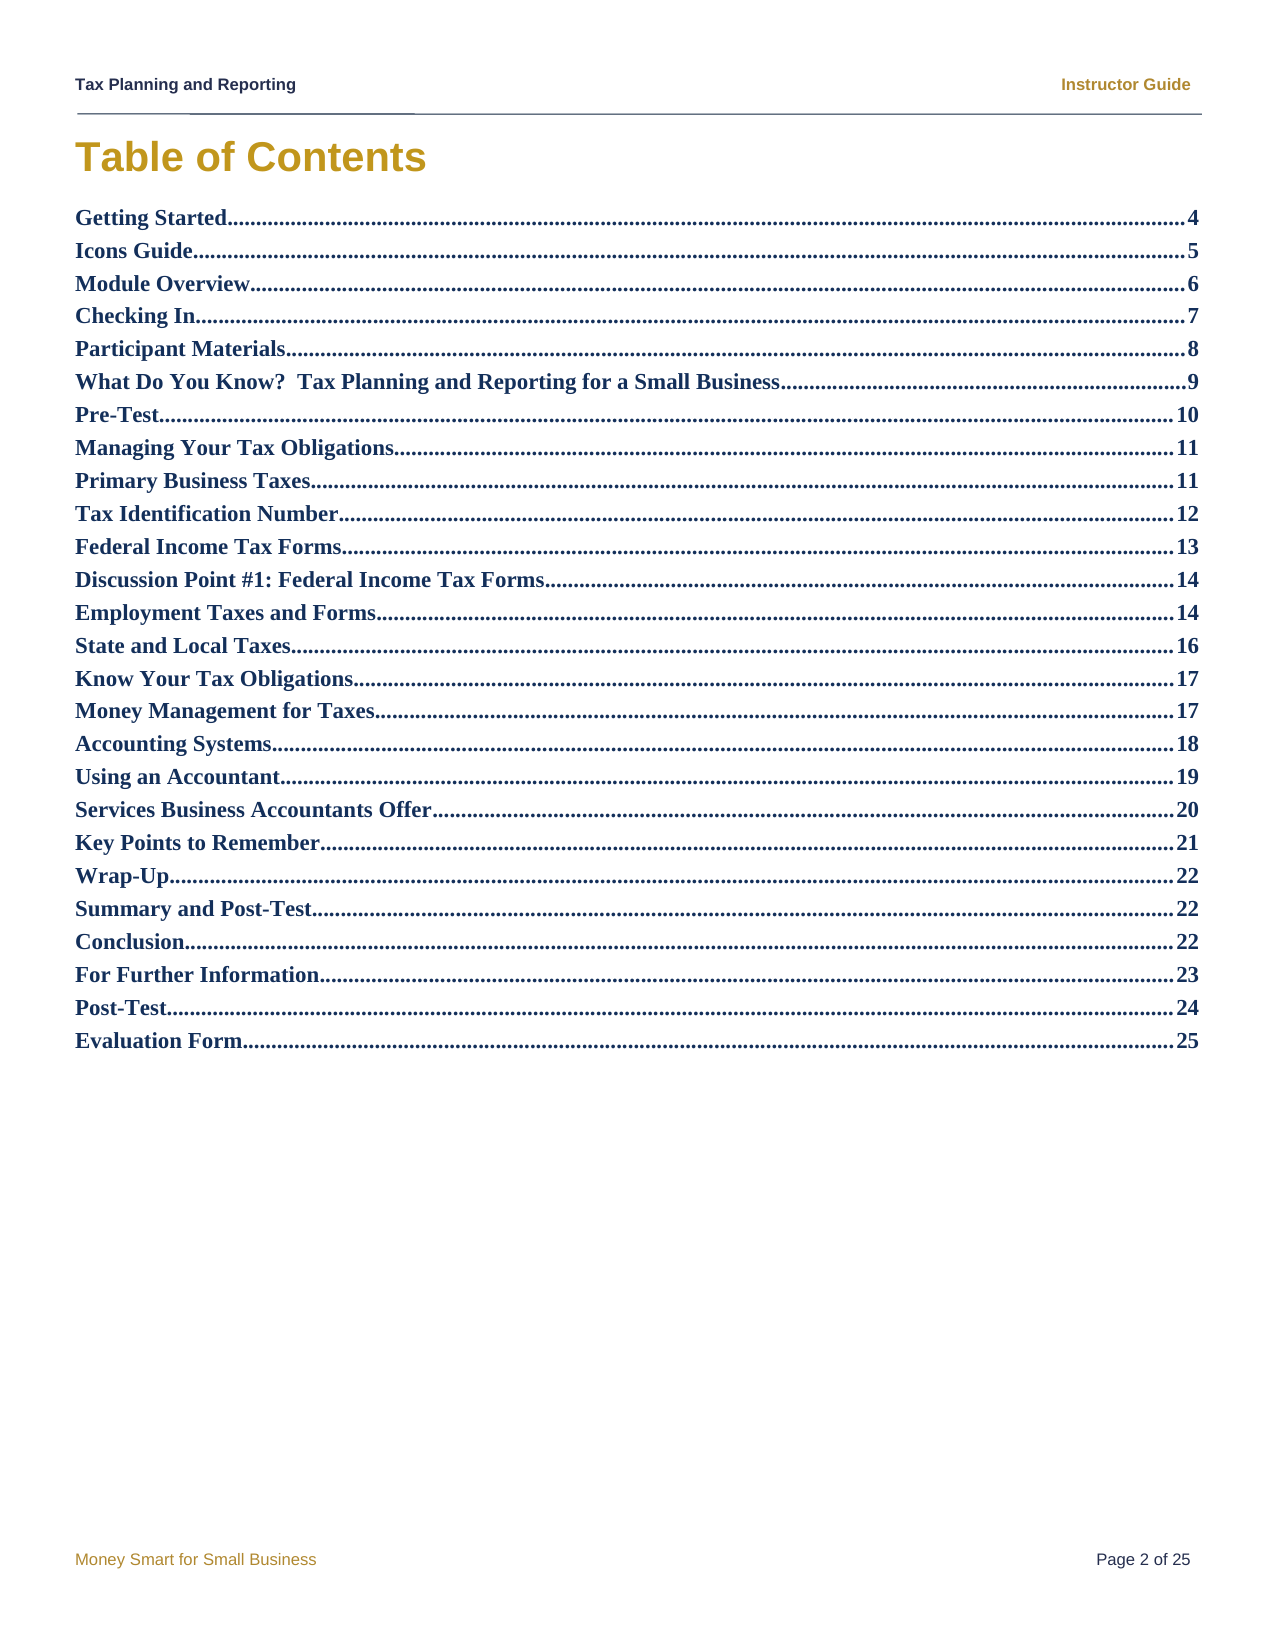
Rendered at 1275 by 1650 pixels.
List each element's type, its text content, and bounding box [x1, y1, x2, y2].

text Post-Test 24 [75, 994, 1200, 1020]
text Evaluation Form 25 [75, 1027, 1200, 1053]
text Know Your Tax Obligations 17 [75, 664, 1200, 691]
text Module Overview 6 [75, 269, 1200, 296]
text What Do You Know? Tax Planning and Reporting for a Small Business 9 [75, 368, 1200, 395]
text Tax Identification Number 12 [75, 500, 1200, 526]
text Wrap-Up 22 [75, 862, 1200, 888]
text Accounting Systems 18 [75, 730, 1200, 757]
text Managing Your Tax Obligations 11 [75, 434, 1200, 461]
text Pre-Test 10 [75, 401, 1200, 428]
text For Further Information 23 [75, 961, 1200, 987]
text Table of Contents [75, 132, 1200, 180]
text Employment Taxes and Forms 14 [75, 599, 1200, 625]
text State and Local Taxes 16 [75, 632, 1200, 658]
text Getting Started 4 [75, 204, 1200, 230]
text Summary and Post-Test 22 [75, 895, 1200, 921]
text Conclusion 22 [75, 928, 1200, 954]
text Primary Business Taxes 11 [75, 467, 1200, 493]
text Federal Income Tax Forms 13 [75, 533, 1200, 559]
text Participant Materials 8 [75, 335, 1200, 362]
text Icons Guide 5 [75, 237, 1200, 263]
text Discussion Point #1: Federal Income Tax Forms 14 [75, 566, 1200, 592]
text Using an Accountant 19 [75, 763, 1200, 790]
text Services Business Accountants Offer 20 [75, 796, 1200, 823]
text Key Points to Remember 21 [75, 829, 1200, 856]
text Money Management for Taxes 17 [75, 697, 1200, 724]
text Checking In 7 [75, 302, 1200, 329]
